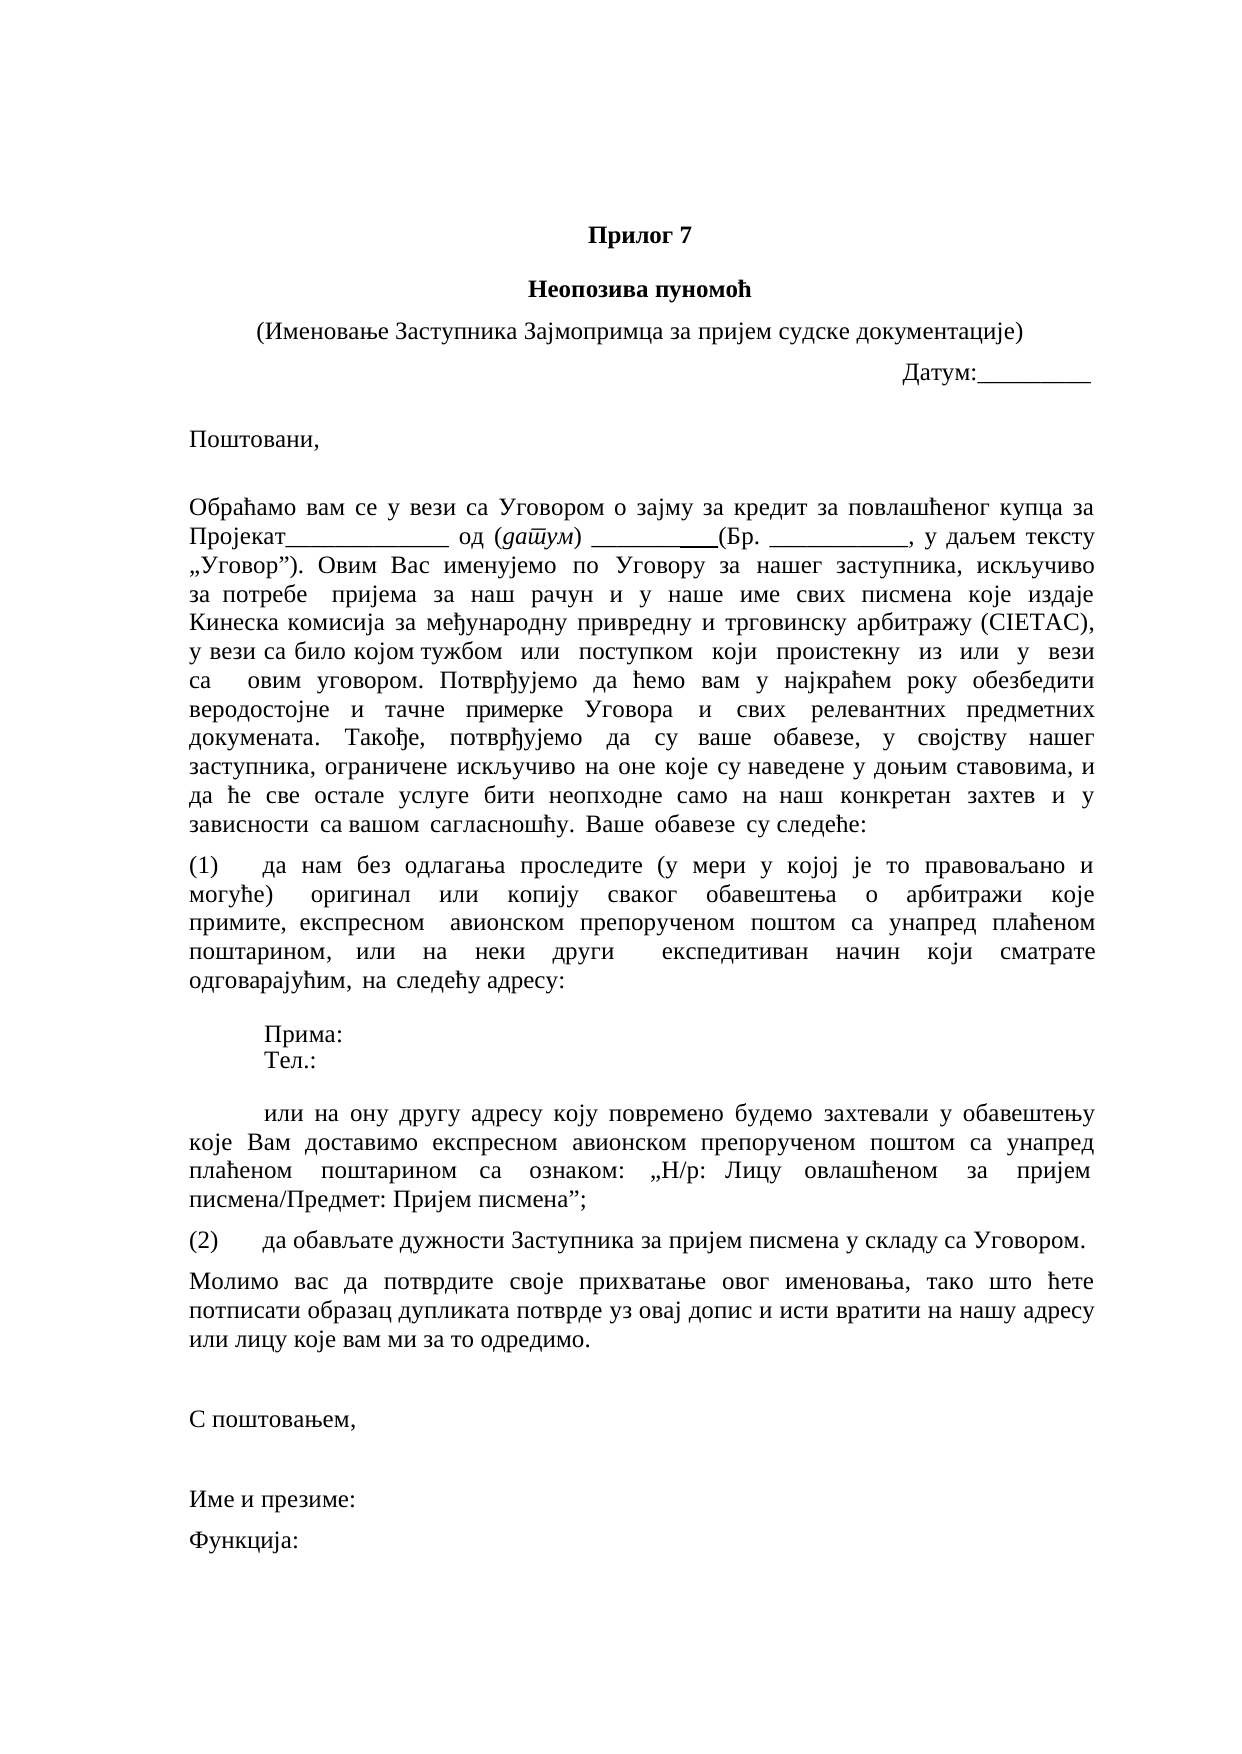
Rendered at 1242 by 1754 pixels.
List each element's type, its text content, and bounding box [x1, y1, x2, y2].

text Функција: [189, 1525, 316, 1554]
text Прима: [264, 1019, 1102, 1048]
text Тел.: [264, 1048, 1102, 1074]
text С поштовањем, [189, 1404, 363, 1432]
text (2) да обављате дужности Заступника за пријем писмена у складу са Уговором. [189, 1226, 1090, 1254]
text Обраћамо вам се у вези са Уговором о зајму за кредит за повлашћеног купца за Пројекат_____________ од (датум) _______ (Бр. ___________, у даљем тексту „Уговор”). Овим Вас именујемо по Уговору за нашег заступника, искључиво за потребе пријема за наш рачун и у наше име свих писмена које издаје Кинеска комисија за међународну привредну и трговинску арбитражу (CIETAC), у вези са било којом тужбом или поступком који проистекну из или у вези са овим уговором. Потврђујемо да ћемо вам у најкраћем року обезбедити веродостојне и тачне примерке Уговора и свих релевантних предметних докумената. Такође, потврђујемо да су ваше обавезе, у својству нашег заступника, ограничене искључиво на оне које су наведене у доњим ставовима, и да ће све остале услуге бити неопходне само на наш конкретан захтев и у зависности са вашом сагласношћу. Ваше обавезе су следеће: [189, 492, 1095, 837]
text Датум:_________ [175, 357, 1090, 386]
text Молимо вас да потврдите своје прихватање овог именовања, тако што ћете потписати образац дупликата потврде уз овај допис и исти вратити на нашу адресу или лицу које вам ми за то одредимо. [189, 1267, 1095, 1352]
text или на ону другу адресу коју повремено будемо захтевали у обавештењу које Вам доставимо експресном авионском препорученом поштом са унапред плаћеном поштарином са ознаком: „Н/р: Лицу овлашћеном за пријем писмена/Предмет: Пријем писмена”; [189, 1099, 1095, 1213]
text Неопозива пуномоћ [521, 274, 759, 303]
text Име и презиме: [189, 1484, 361, 1513]
text Прилог 7 [584, 220, 695, 249]
text (Именовање Заступника Зајмопримца за пријем судске документације) [254, 316, 1025, 344]
text (1) да нам без одлагања проследите (у мери у којој је то правоваљано и могуће) оригинал или копију сваког обавештења о арбитражи које примите, експресном авионском препорученом поштом са унапред плаћеном поштарином, или на неки други експедитиван начин који сматрате одговарајућим, на следећу адресу: [189, 850, 1095, 994]
text Поштовани, [189, 424, 322, 453]
